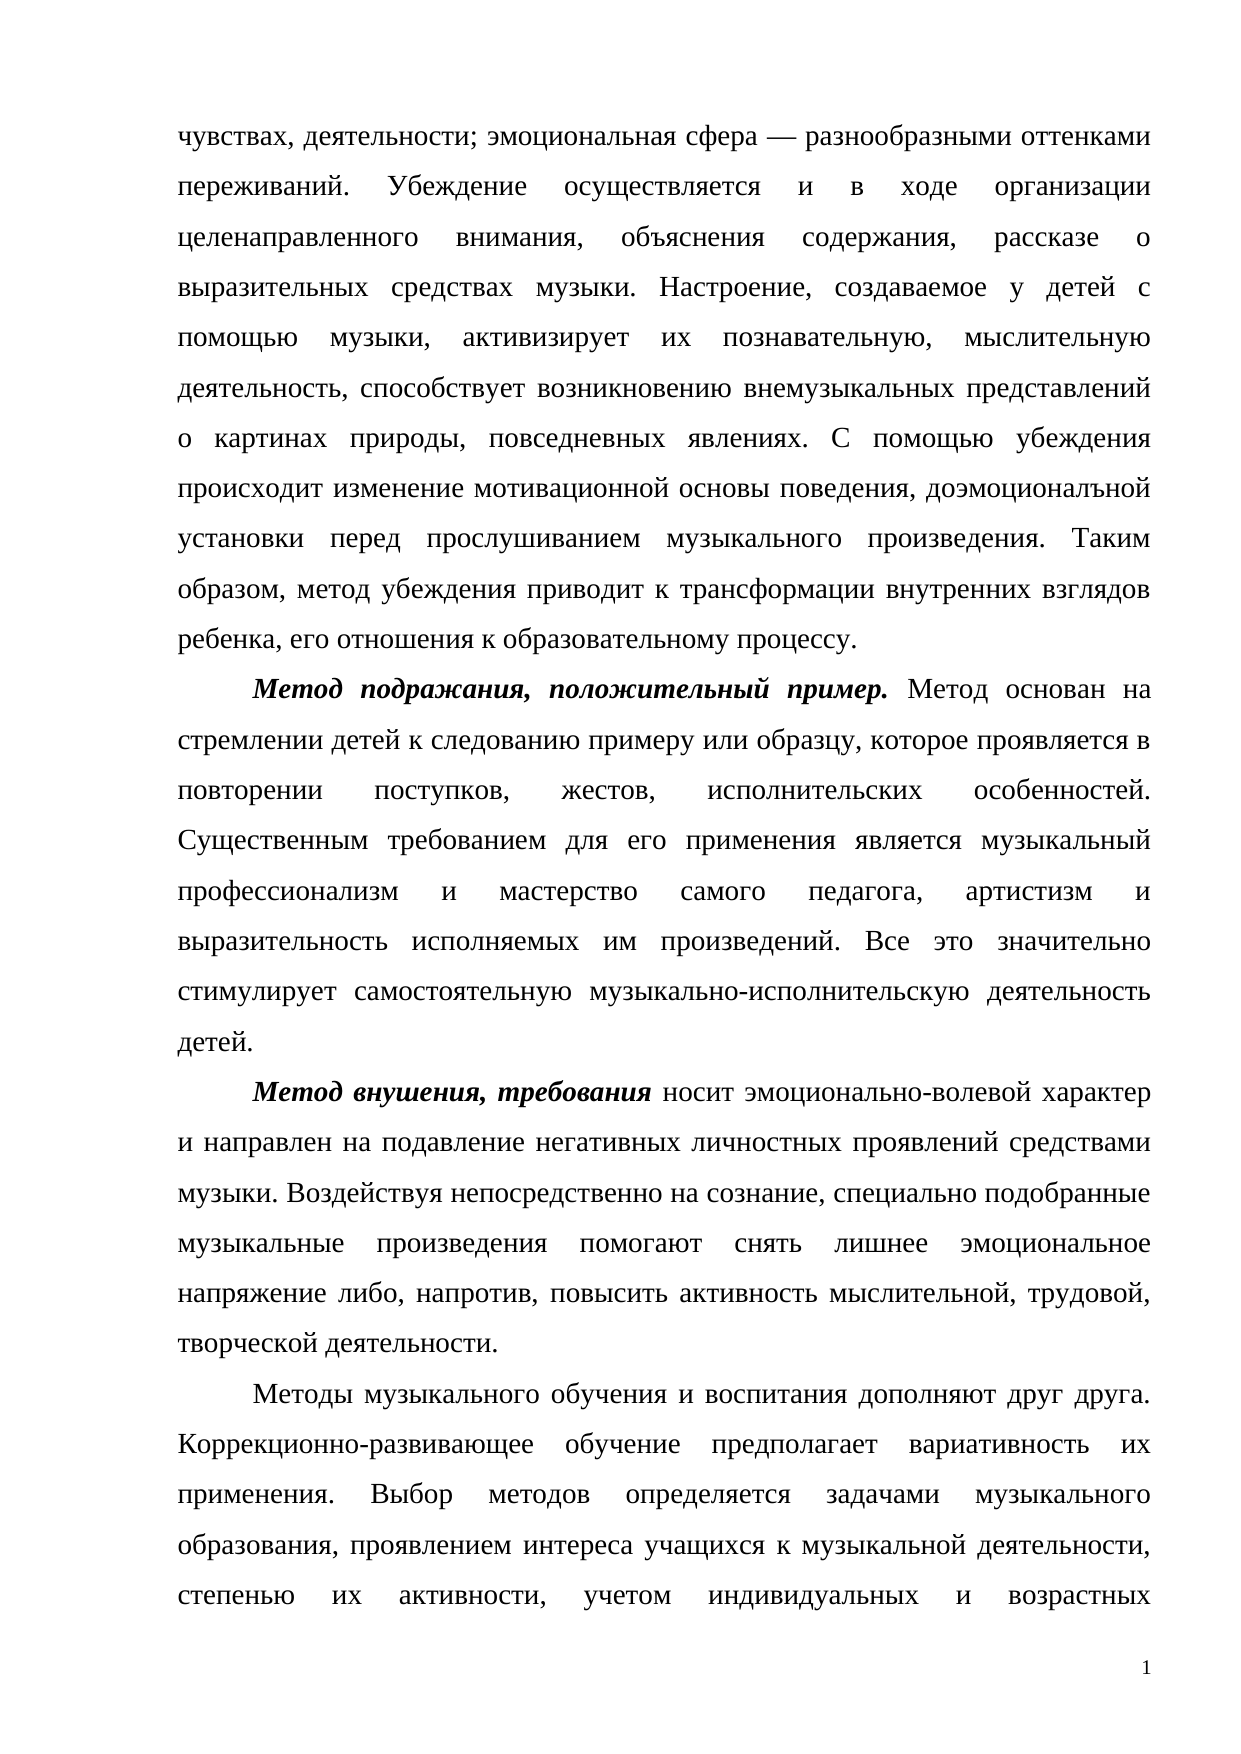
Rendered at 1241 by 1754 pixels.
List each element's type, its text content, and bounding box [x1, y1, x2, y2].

text Метод подражания, положительный пример. Метод основан на стремлении детей к следованию примеру или образцу, которое проявляется в повторении поступков, жестов, исполнительских особенностей. Существенным требованием для его применения является музыкальный профессионализм и мастерство самого педагога, артистизм и выразительность исполняемых им произведений. Все это значительно стимулирует самостоятельную музыкально-исполнительскую деятельность детей. [177, 672, 1152, 1057]
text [177, 118, 1152, 655]
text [177, 1376, 1152, 1611]
text Метод внушения, требования носит эмоционально-волевой характер и направлен на подавление негативных личностных проявлений средствами музыки. Воздействуя непосредственно на сознание, специально подобранные музыкальные произведения помогают снять лишнее эмоциональное напряжение либо, напротив, повысить активность мыслительной, трудовой, творческой деятельности. [177, 1074, 1152, 1359]
